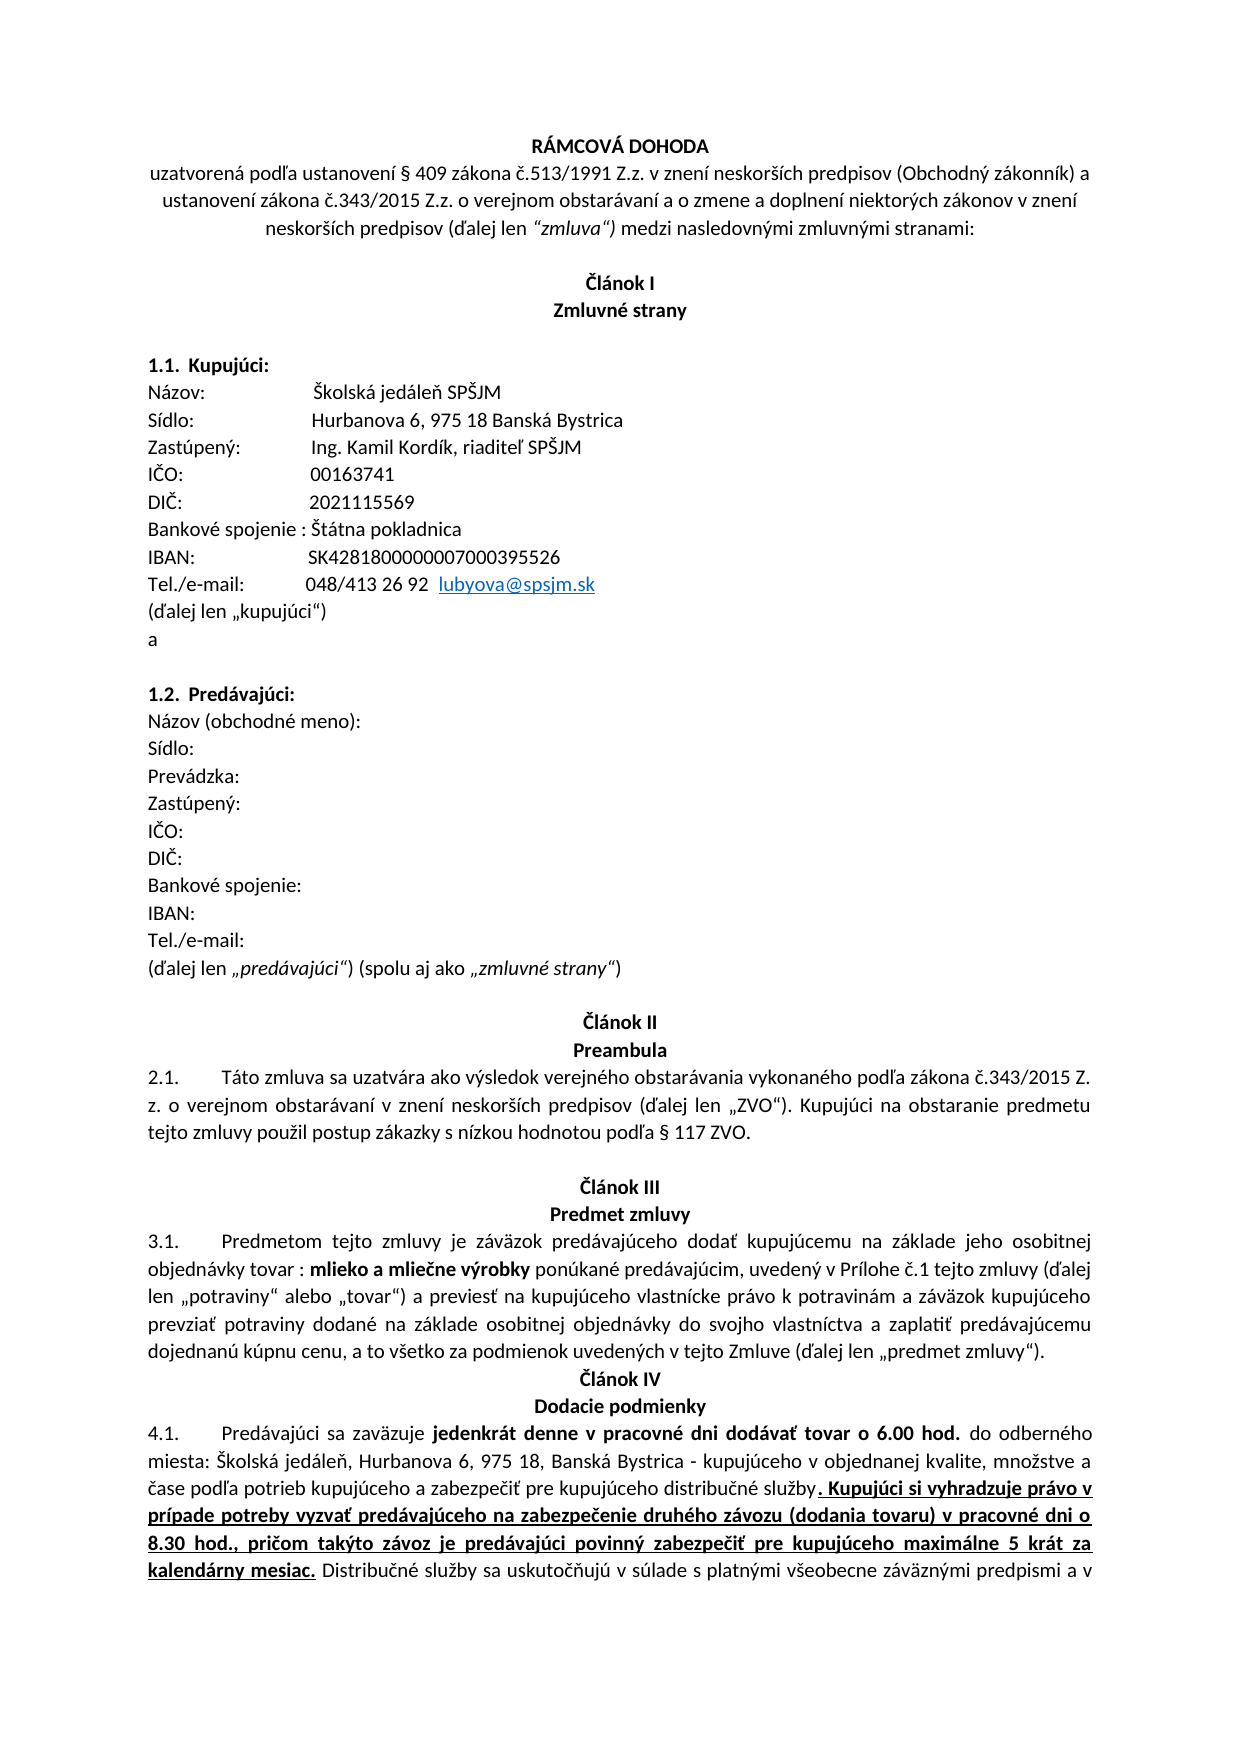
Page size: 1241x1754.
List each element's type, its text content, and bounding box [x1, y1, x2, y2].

text Sídlo: [148, 736, 1093, 761]
text Bankové spojenie : Štátna pokladnica [148, 516, 1093, 542]
text Tel./e-mail: 048/413 26 92 lubyova@spsjm.sk [148, 571, 1093, 597]
text Článok II [148, 1009, 1093, 1035]
list Kupujúci: [148, 352, 1093, 377]
list Táto zmluva sa uzatvára ako výsledok verejného obstarávania vykonaného podľa zákona č.343/2015 Z. z. o verejnom obstarávaní v znení neskorších predpisov (ďalej len „ZVO“). Kupujúci na obstaranie predmetu tejto zmluvy použil postup zákazky s nízkou hodnotou podľa § 117 ZVO. [148, 1064, 1093, 1144]
text IBAN: [148, 900, 1093, 925]
list Článok IV [148, 1366, 1093, 1391]
text RÁMCOVÁ DOHODA [148, 133, 1093, 158]
text Sídlo: Hurbanova 6, 975 18 Banská Bystrica [148, 407, 1093, 432]
list Predmetom tejto zmluvy je záväzok predávajúceho dodať kupujúcemu na základe jeho osobitnej objednávky tovar : mlieko a mliečne výrobky ponúkané predávajúcim, uvedený v Prílohe č.1 tejto zmluvy (ďalej len „potraviny“ alebo „tovar“) a previesť na kupujúceho vlastnícke právo k potravinám a záväzok kupujúceho prevziať potraviny dodané na základe osobitnej objednávky do svojho vlastníctva a zaplatiť predávajúcemu dojednanú kúpnu cenu, a to všetko za podmienok uvedených v tejto Zmluve (ďalej len „predmet zmluvy“). [148, 1229, 1093, 1364]
text DIČ: 2021115569 [148, 489, 1093, 514]
text DIČ: [148, 845, 1093, 871]
list Článok III [148, 1174, 1093, 1199]
text Článok I [148, 270, 1093, 295]
text Preambula [148, 1037, 1093, 1062]
text IBAN: SK4281800000007000395526 [148, 544, 1093, 569]
text uzatvorená podľa ustanovení § 409 zákona č.513/1991 Z.z. v znení neskorších predpisov (Obchodný zákonník) a ustanovení zákona č.343/2015 Z.z. o verejnom obstarávaní a o zmene a doplnení niektorých zákonov v znení neskorších predpisov (ďalej len “zmluva“) medzi nasledovnými zmluvnými stranami: [148, 160, 1093, 241]
text (ďalej len „kupujúci“) [148, 599, 1093, 624]
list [148, 1553, 1093, 1583]
text IČO: 00163741 [148, 462, 1093, 487]
text Názov: Školská jedáleň SPŠJM [148, 379, 1093, 405]
text Zastúpený: Ing. Kamil Kordík, riaditeľ SPŠJM [148, 434, 1093, 460]
text (ďalej len „predávajúci“) (spolu aj ako „zmluvné strany“) [148, 955, 1093, 980]
text IČO: [148, 818, 1093, 843]
text Názov (obchodné meno): [148, 708, 1093, 734]
text Prevádzka: [148, 763, 1093, 788]
list Predmet zmluvy [148, 1201, 1093, 1227]
list Predávajúci: [148, 681, 1093, 706]
text Tel./e-mail: [148, 927, 1093, 953]
text a [148, 626, 1093, 651]
text Bankové spojenie: [148, 873, 1093, 898]
list Dodacie podmienky [148, 1393, 1093, 1418]
text Zmluvné strany [148, 297, 1093, 323]
text Zastúpený: [148, 790, 1093, 816]
